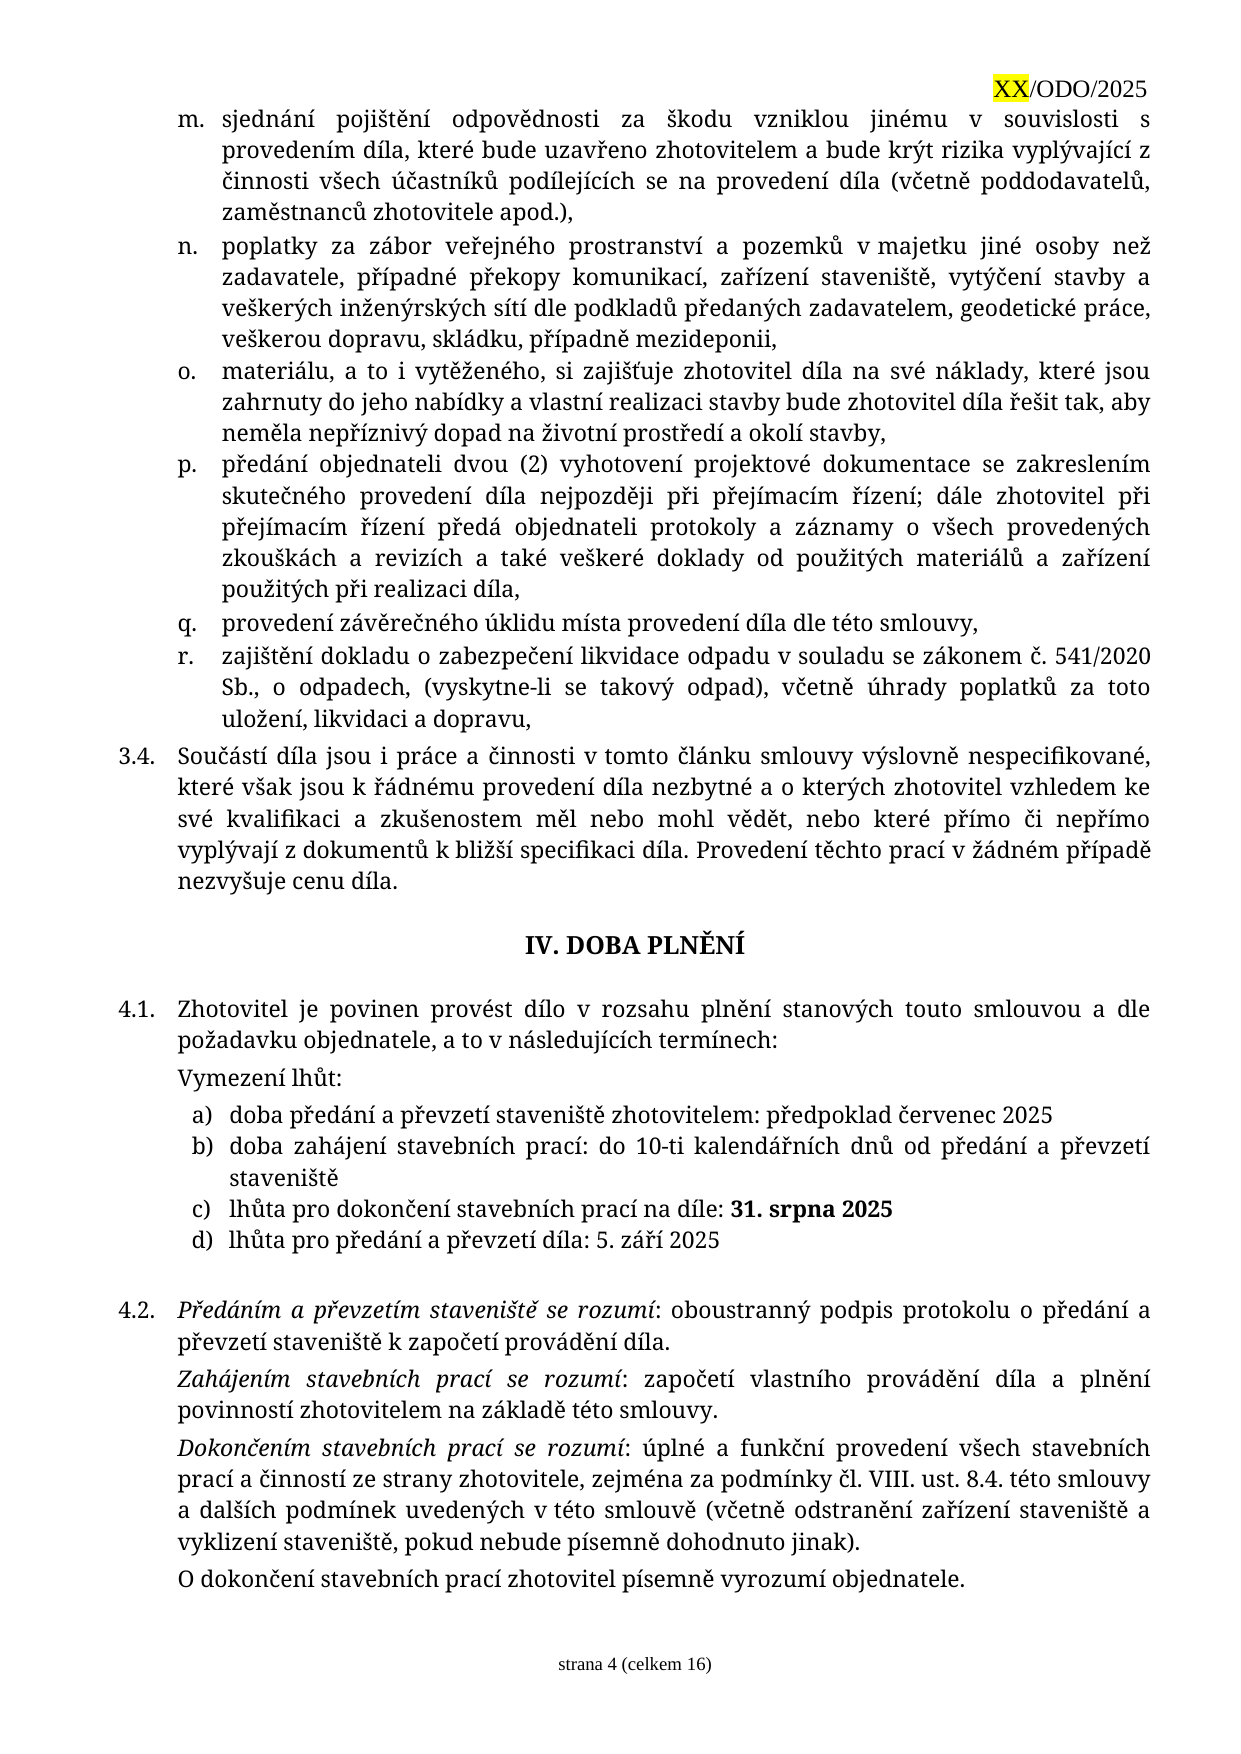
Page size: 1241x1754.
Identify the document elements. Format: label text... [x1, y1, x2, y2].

text Dokončením stavebních prací se rozumí: úplné a funkční provedení všech stavebních prací a činností ze strany zhotovitele, zejména za podmínky čl. VIII. ust. 8.4. této smlouvy a dalších podmínek uvedených v této smlouvě (včetně odstranění zařízení staveniště a vyklizení staveniště, pokud nebude písemně dohodnuto jinak). [177, 1432, 1152, 1557]
list doba zahájení stavebních prací: do 10-ti kalendářních dnů od předání a převzetí staveniště [192, 1130, 1152, 1193]
list předání objednateli dvou (2) vyhotovení projektové dokumentace se zakreslením skutečného provedení díla nejpozději při přejímacím řízení; dále zhotovitel při přejímacím řízení předá objednateli protokoly a záznamy o všech provedených zkouškách a revizích a také veškeré doklady od použitých materiálů a zařízení použitých při realizaci díla, [177, 448, 1152, 604]
list lhůta pro předání a převzetí díla: 5. září 2025 [191, 1224, 1152, 1255]
list lhůta pro dokončení stavebních prací na díle: 31. srpna 2025 [192, 1193, 1152, 1224]
text Zahájením stavebních prací se rozumí: započetí vlastního provádění díla a plnění povinností zhotovitelem na základě této smlouvy. [177, 1363, 1152, 1425]
subtitle IV. DOBA PLNĚNÍ [118, 927, 1152, 962]
list sjednání pojištění odpovědnosti za škodu vzniklou jinému v souvislosti s provedením díla, které bude uzavřeno zhotovitelem a bude krýt rizika vyplývající z činnosti všech účastníků podílejících se na provedení díla (včetně poddodavatelů, zaměstnanců zhotovitele apod.), [177, 102, 1152, 227]
list Předáním a převzetím staveniště se rozumí: oboustranný podpis protokolu o předání a převzetí staveniště k započetí provádění díla. [118, 1294, 1152, 1357]
list zajištění dokladu o zabezpečení likvidace odpadu v souladu se zákonem č. 541/2020 Sb., o odpadech, (vyskytne-li se takový odpad), včetně úhrady poplatků za toto uložení, likvidaci a dopravu, [177, 640, 1152, 734]
list poplatky za zábor veřejného prostranství a pozemků v majetku jiné osoby než zadavatele, případné překopy komunikací, zařízení staveniště, vytýčení stavby a veškerých inženýrských sítí dle podkladů předaných zadavatelem, geodetické práce, veškerou dopravu, skládku, případně mezideponii, [177, 229, 1152, 354]
list Zhotovitel je povinen provést dílo v rozsahu plnění stanových touto smlouvou a dle požadavku objednatele, a to v následujících termínech: [118, 993, 1152, 1055]
text O dokončení stavebních prací zhotovitel písemně vyrozumí objednatele. [177, 1563, 1152, 1594]
list materiálu, a to i vytěženého, si zajišťuje zhotovitel díla na své náklady, které jsou zahrnuty do jeho nabídky a vlastní realizaci stavby bude zhotovitel díla řešit tak, aby neměla nepříznivý dopad na životní prostředí a okolí stavby, [177, 354, 1152, 448]
text Vymezení lhůt: [177, 1062, 1152, 1093]
list provedení závěrečného úklidu místa provedení díla dle této smlouvy, [177, 607, 1152, 638]
list doba předání a převzetí staveniště zhotovitelem: předpoklad červenec 2025 [192, 1099, 1152, 1130]
text 3.4. Součástí díla jsou i práce a činnosti v tomto článku smlouvy výslovně nespecifikované, které však jsou k řádnému provedení díla nezbytné a o kterých zhotovitel vzhledem ke své kvalifikaci a zkušenostem měl nebo mohl vědět, nebo které přímo či nepřímo vyplývají z dokumentů k bližší specifikaci díla. Provedení těchto prací v žádném případě nezvyšuje cenu díla. [118, 740, 1152, 896]
